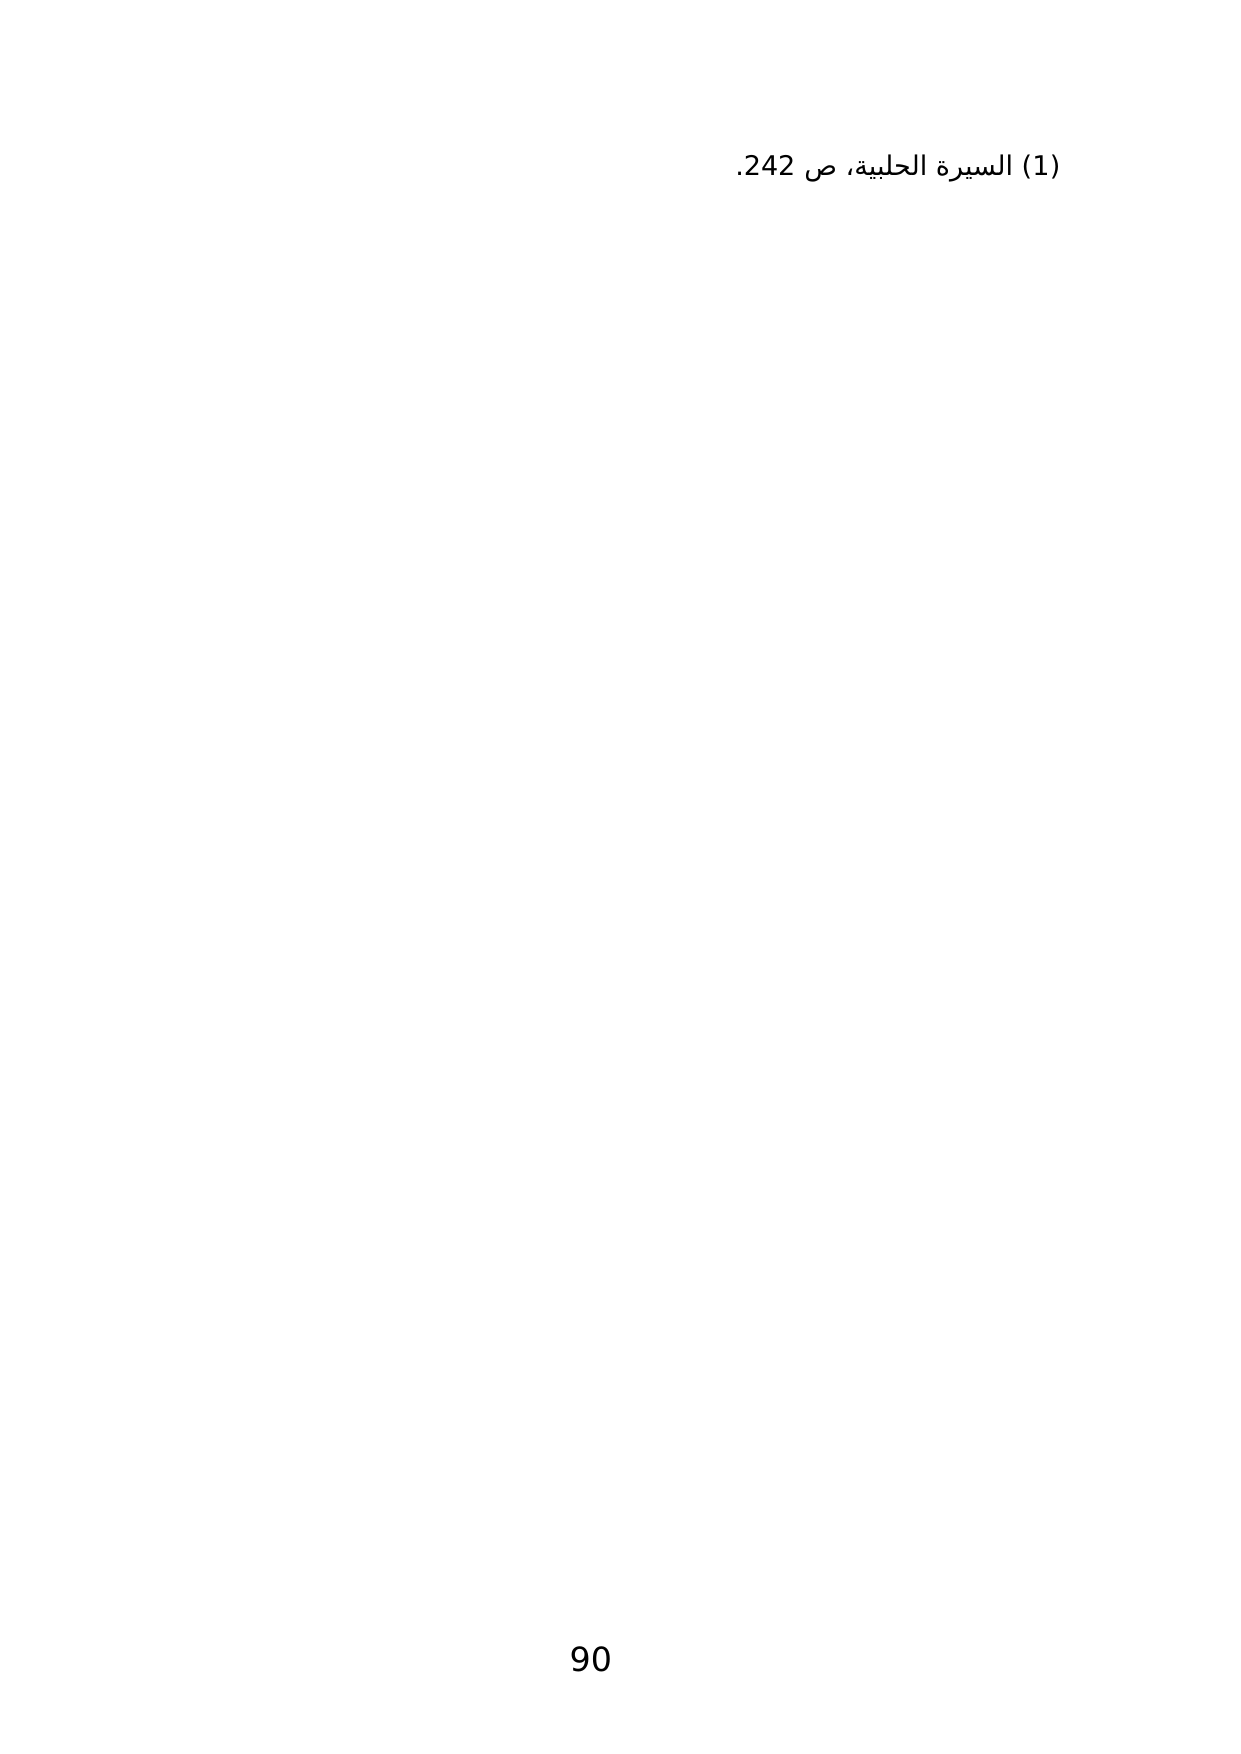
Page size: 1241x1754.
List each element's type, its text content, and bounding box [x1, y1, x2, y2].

text (1) السيرة الحلبية، ص 242. [180, 150, 1060, 182]
